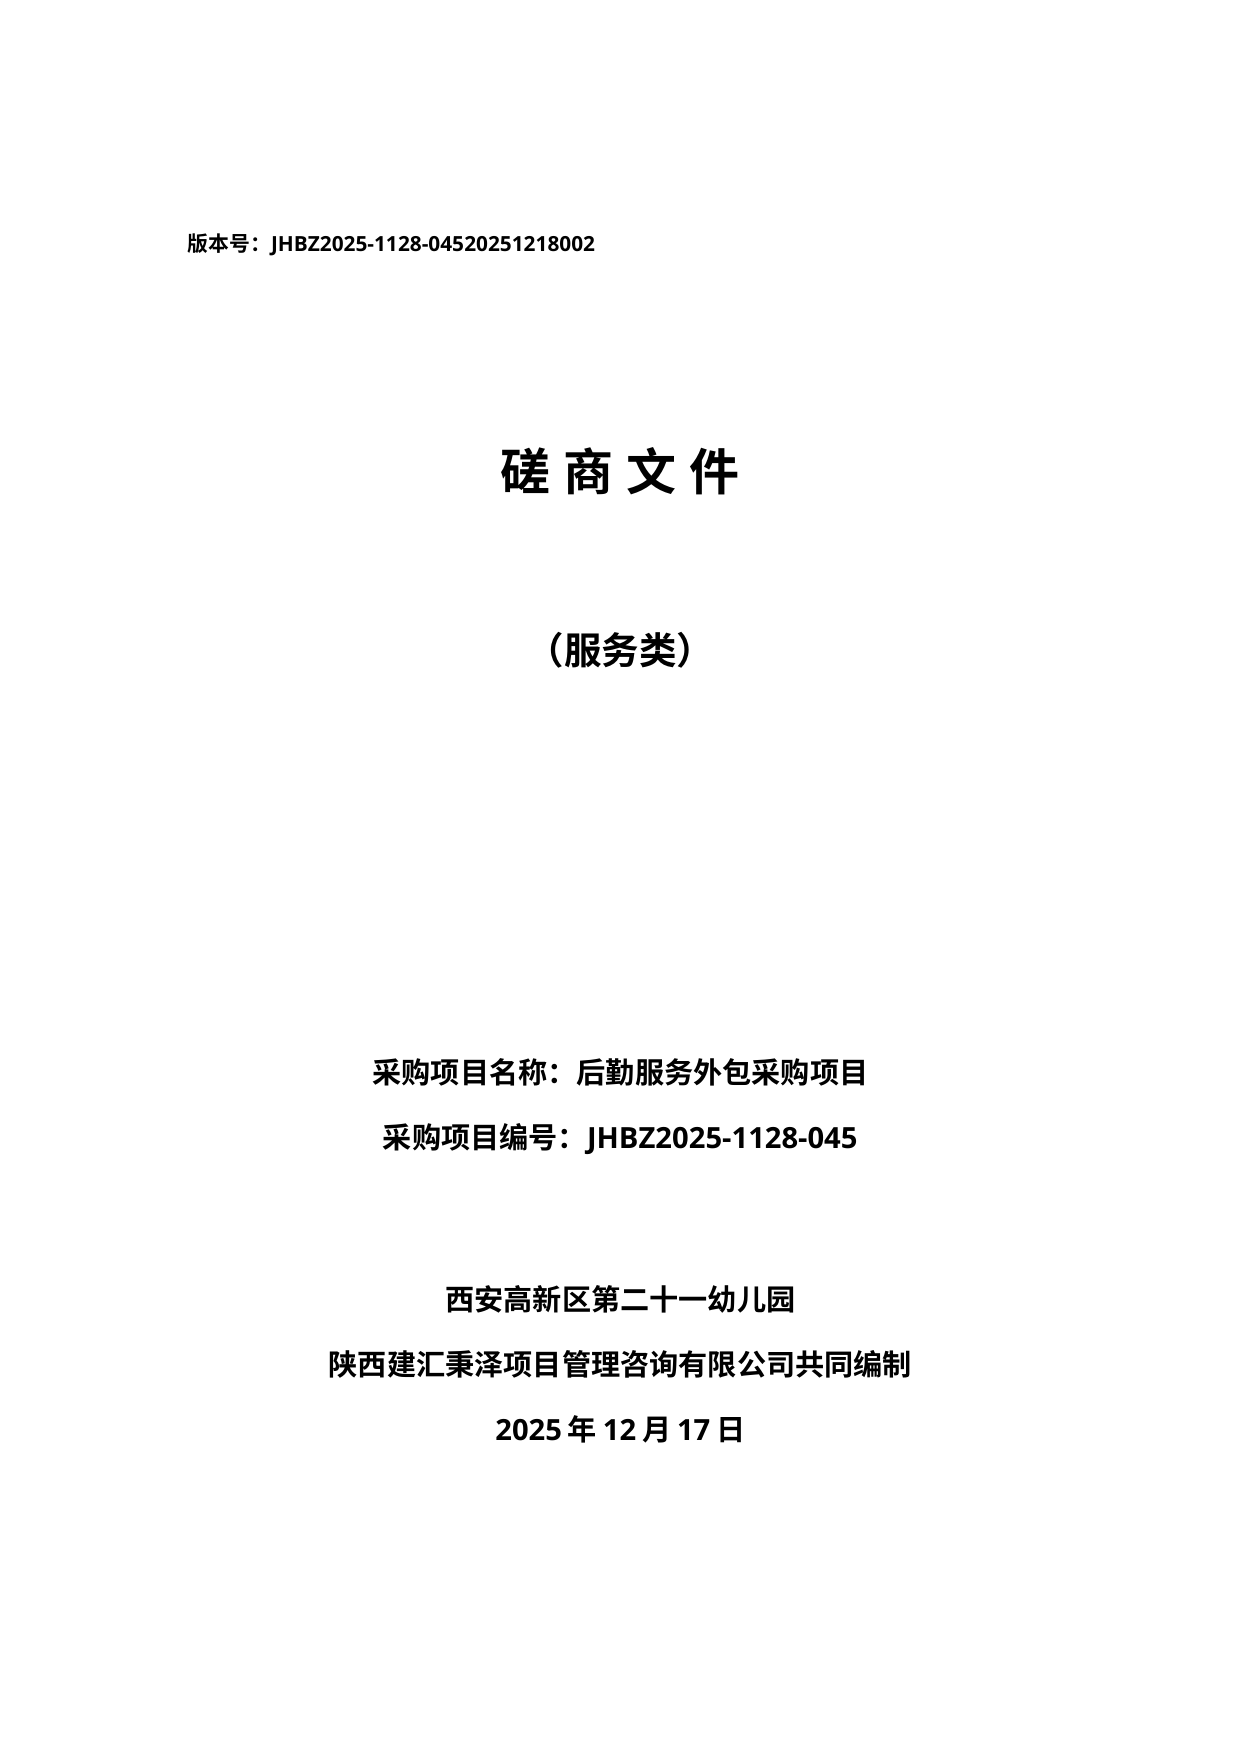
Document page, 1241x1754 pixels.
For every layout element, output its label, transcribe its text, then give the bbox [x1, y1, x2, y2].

text 陕西建汇秉泽项目管理咨询有限公司共同编制 [187, 1332, 1053, 1397]
text 磋 商 文 件 [187, 422, 1053, 617]
text 版本号：JHBZ2025-1128-04520251218002 [187, 227, 1053, 422]
text 西安高新区第二十一幼儿园 [187, 1267, 1053, 1332]
text 采购项目编号：JHBZ2025-1128-045 [187, 1104, 1053, 1267]
text 2025年12月17日 [187, 1397, 1053, 1462]
text 采购项目名称：后勤服务外包采购项目 [187, 1039, 1053, 1104]
text （服务类） [187, 617, 1053, 1039]
